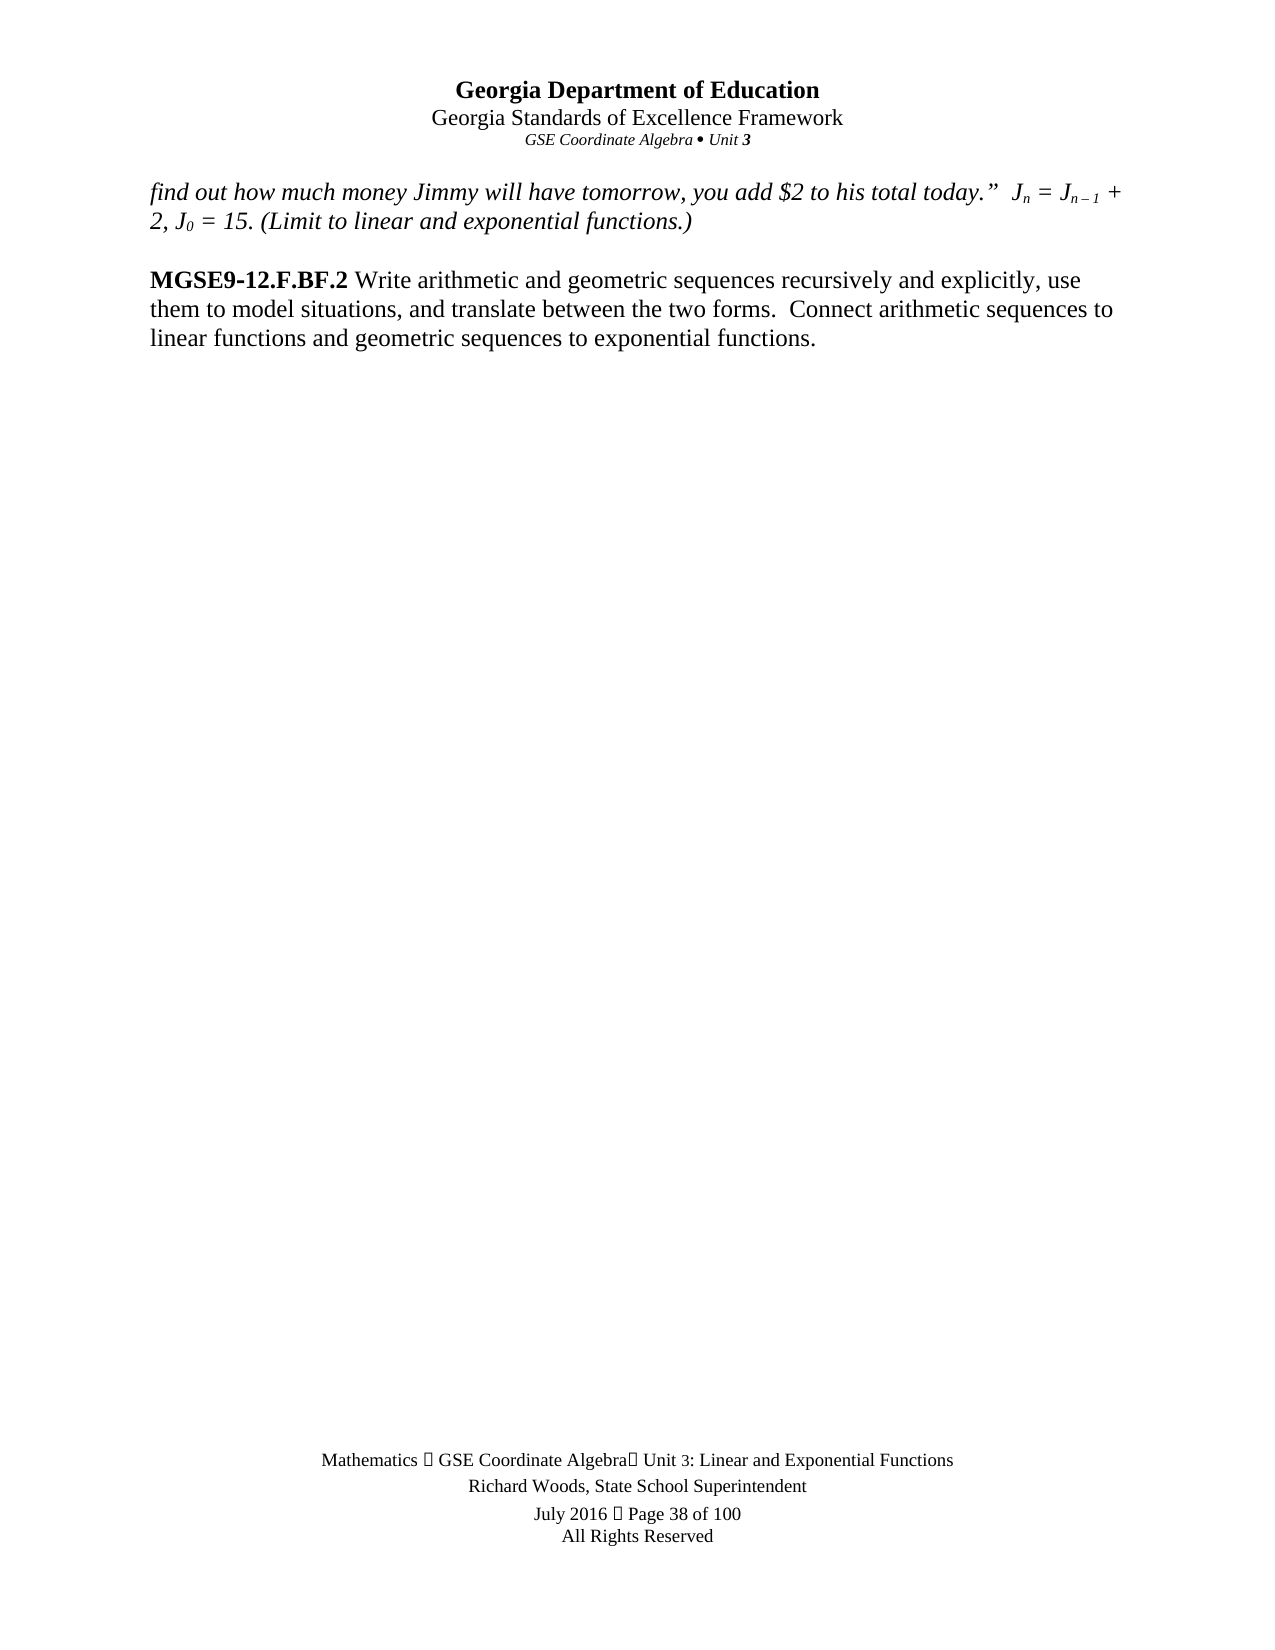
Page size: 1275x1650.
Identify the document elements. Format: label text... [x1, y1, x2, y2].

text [150, 177, 1125, 235]
text MGSE9‐12.F.BF.2 Write arithmetic and geometric sequences recursively and explicitly, use them to model situations, and translate between the two forms. Connect arithmetic sequences to linear functions and geometric sequences to exponential functions. [150, 264, 1125, 351]
